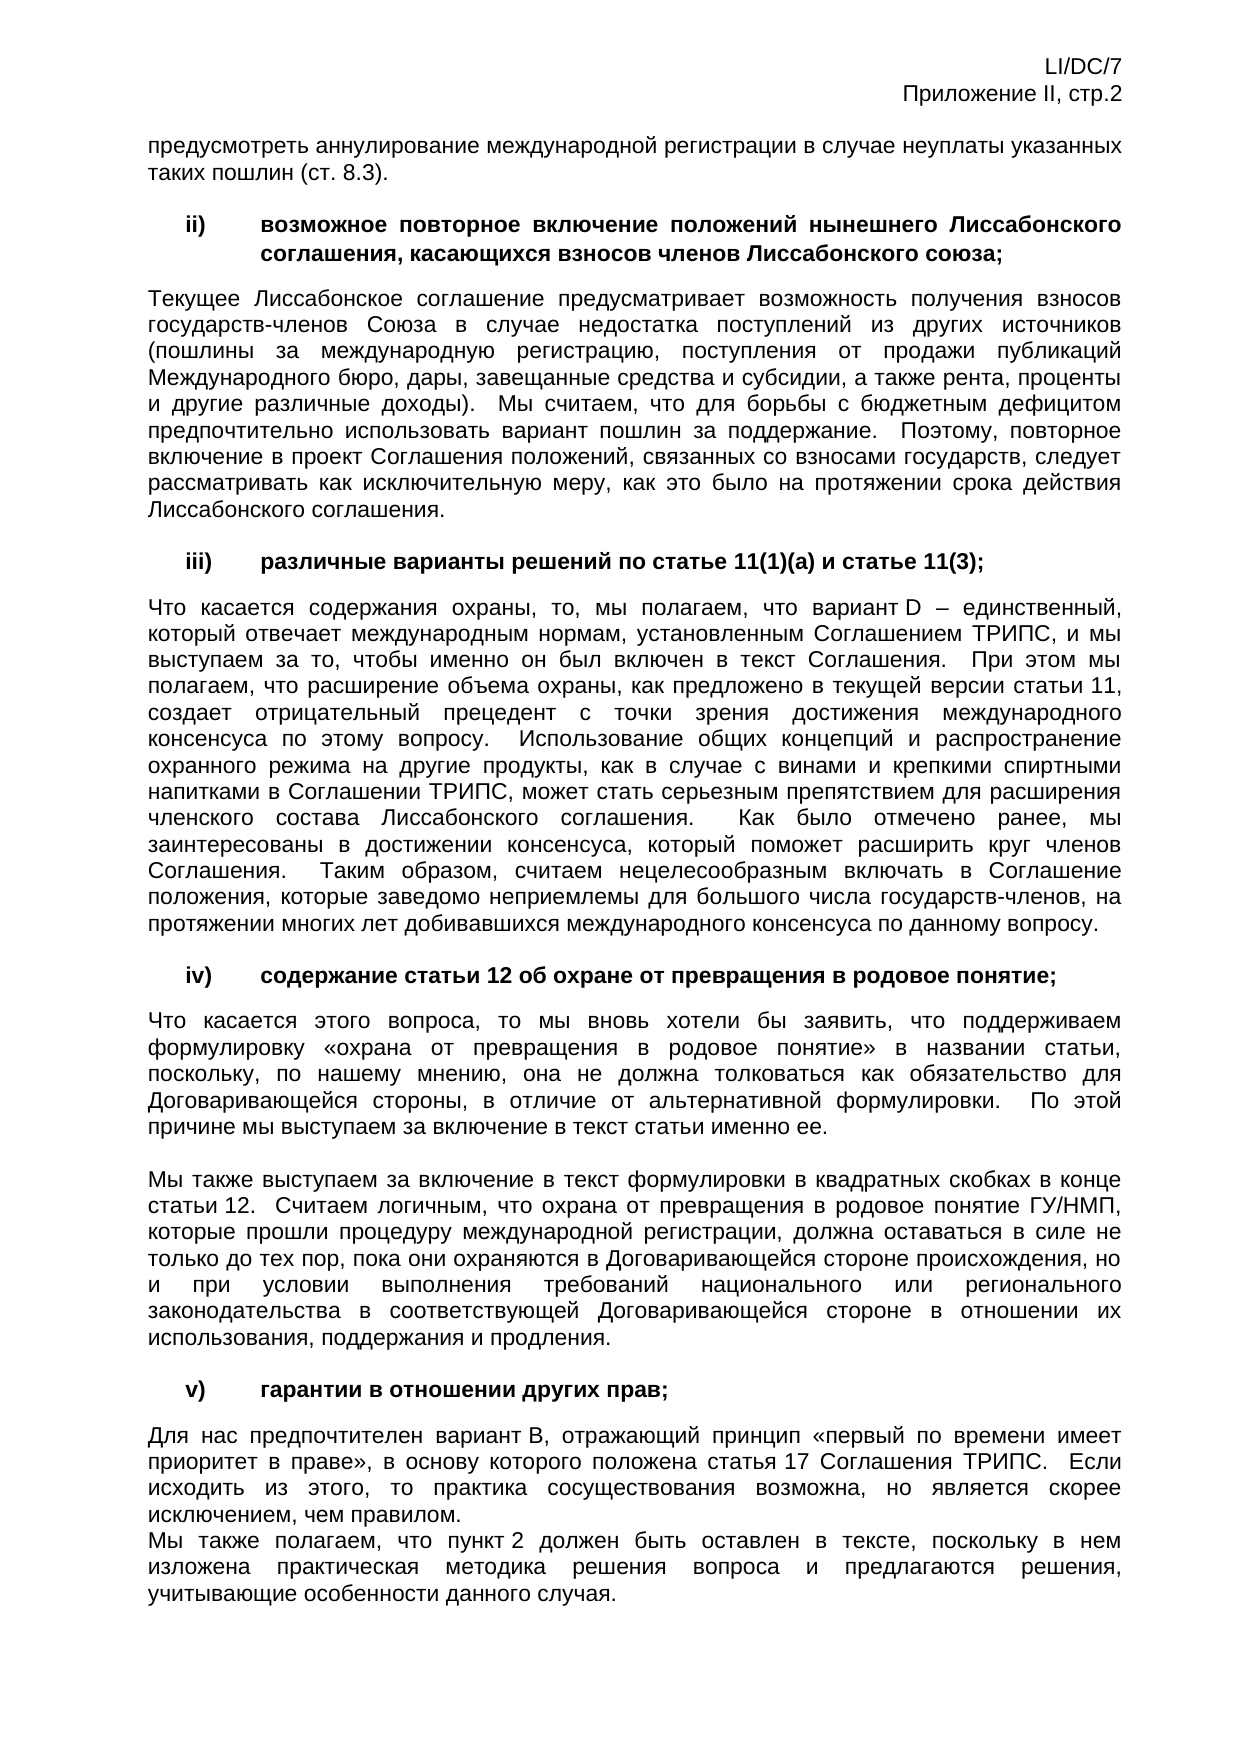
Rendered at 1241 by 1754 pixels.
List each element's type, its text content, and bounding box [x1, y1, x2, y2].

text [148, 132, 1122, 185]
text Мы также полагаем, что пункт 2 должен быть оставлен в тексте, поскольку в нем изложена практическая методика решения вопроса и предлагаются решения, учитывающие особенности данного случая. [148, 1527, 1122, 1606]
text Мы также выступаем за включение в текст формулировки в квадратных скобках в конце статьи 12. Считаем логичным, что охрана от превращения в родовое понятие ГУ/НМП, которые прошли процедуру международной регистрации, должна оставаться в силе не только до тех пор, пока они охраняются в Договаривающейся стороне происхождения, но и при условии выполнения требований национального или регионального законодательства в соответствующей Договаривающейся стороне в отношении их использования, поддержания и продления. [148, 1166, 1122, 1350]
text Текущее Лиссабонское соглашение предусматривает возможность получения взносов государств-членов Союза в случае недостатка поступлений из других источников (пошлины за международную регистрацию, поступления от продажи публикаций Международного бюро, дары, завещанные средства и субсидии, а также рента, проценты и другие различные доходы). Мы считаем, что для борьбы с бюджетным дефицитом предпочтительно использовать вариант пошлин за поддержание. Поэтому, повторное включение в проект Соглашения положений, связанных со взносами государств, следует рассматривать как исключительную меру, как это было на протяжении срока действия Лиссабонского соглашения. [148, 285, 1122, 522]
list содержание статьи 12 об охране от превращения в родовое понятие; [185, 962, 1122, 989]
text Что касается этого вопроса, то мы вновь хотели бы заявить, что поддерживаем формулировку «охрана от превращения в родовое понятие» в названии статьи, поскольку, по нашему мнению, она не должна толковаться как обязательство для Договаривающейся стороны, в отличие от альтернативной формулировки. По этой причине мы выступаем за включение в текст статьи именно ее. [148, 1007, 1122, 1139]
text Что касается содержания охраны, то, мы полагаем, что вариант D – единственный, который отвечает международным нормам, установленным Соглашением ТРИПС, и мы выступаем за то, чтобы именно он был включен в текст Соглашения. При этом мы полагаем, что расширение объема охраны, как предложено в текущей версии статьи 11, создает отрицательный прецедент с точки зрения достижения международного консенсуса по этому вопросу. Использование общих концепций и распространение охранного режима на другие продукты, как в случае с винами и крепкими спиртными напитками в Соглашении ТРИПС, может стать серьезным препятствием для расширения членского состава Лиссабонского соглашения. Как было отмечено ранее, мы заинтересованы в достижении консенсуса, который поможет расширить круг членов Соглашения. Таким образом, считаем нецелесообразным включать в Соглашение положения, которые заведомо неприемлемы для большого числа государств-членов, на протяжении многих лет добивавшихся международного консенсуса по данному вопросу. [148, 593, 1122, 936]
text Для нас предпочтителен вариант В, отражающий принцип «первый по времени имеет приоритет в праве», в основу которого положена статья 17 Соглашения ТРИПС. Если исходить из этого, то практика сосуществования возможна, но является скорее исключением, чем правилом. [148, 1422, 1122, 1527]
list гарантии в отношении других прав; [185, 1376, 1122, 1403]
list возможное повторное включение положений нынешнего Лиссабонского соглашения, касающихся взносов членов Лиссабонского союза; [185, 211, 1122, 266]
list различные варианты решений по статье 11(1)(a) и статье 11(3); [185, 548, 1122, 575]
